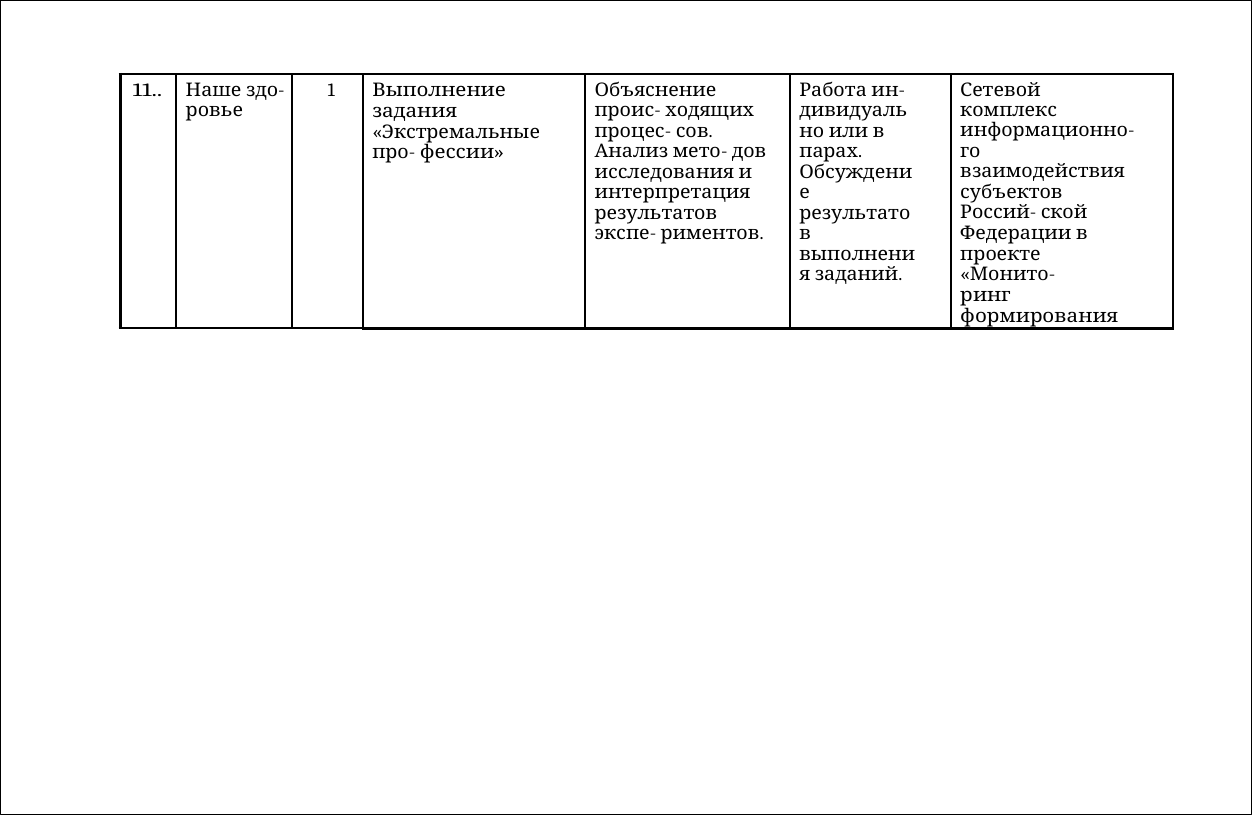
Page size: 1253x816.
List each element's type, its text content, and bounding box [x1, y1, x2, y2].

table_cell Наше здо- ровье [177, 75, 291, 327]
table_cell Работа ин- дивидуально или в парах. Обсуждение результатов выполнения заданий. [791, 75, 950, 327]
table_cell Сетевой комплекс информационно- го взаимодействия субъектов Россий- ской Федерации в проекте «Монито- ринг формирования [952, 75, 1172, 327]
table_cell 11.. [122, 75, 175, 327]
table_cell 1 [293, 75, 362, 327]
table_cell Объяснение проис- ходящих процес- сов. Анализ мето- дов исследования и интерпретация результатов экспе- риментов. [586, 75, 789, 327]
table_cell Выполнение задания «Экстремальные про- фессии» [364, 75, 584, 327]
